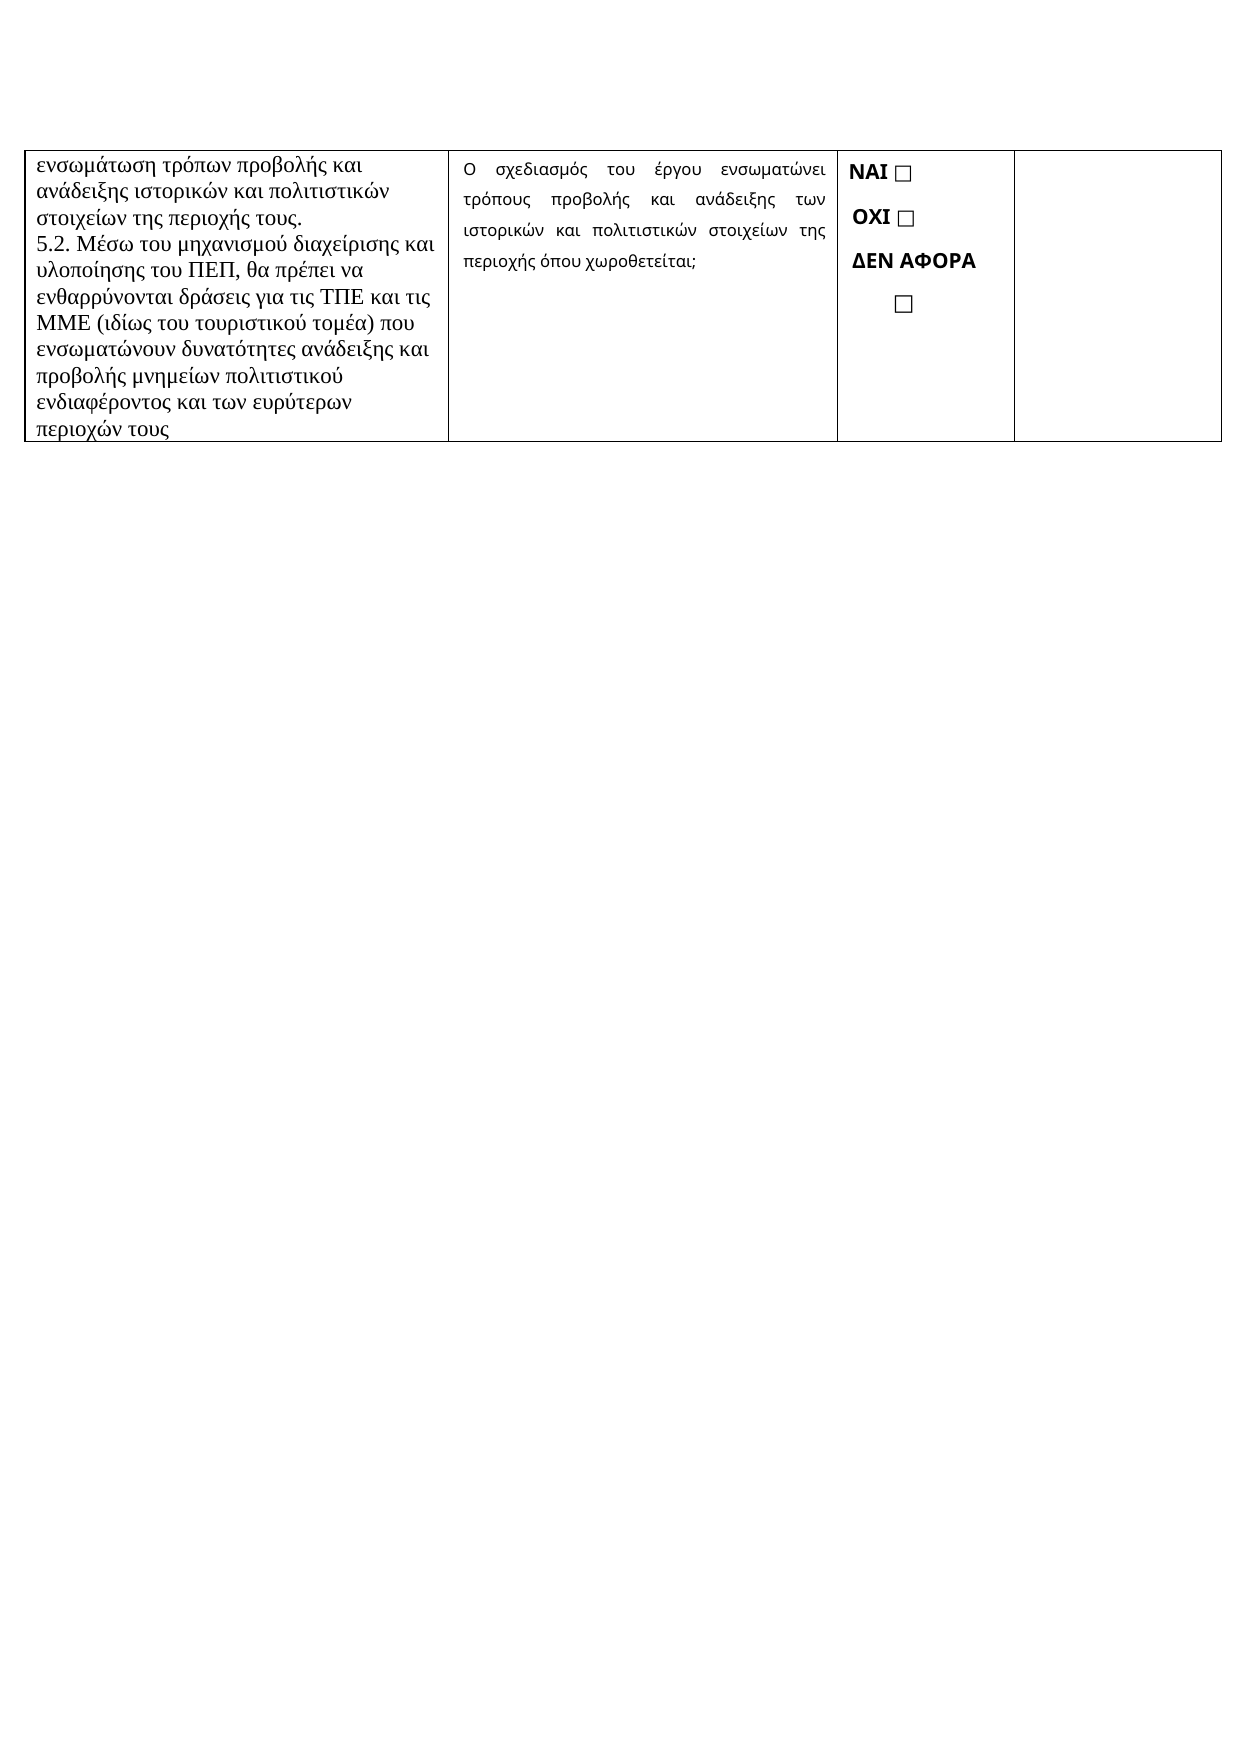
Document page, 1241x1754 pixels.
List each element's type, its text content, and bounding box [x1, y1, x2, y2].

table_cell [838, 151, 1014, 441]
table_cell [26, 151, 448, 441]
table_cell Ο σχεδιασμός του έργου ενσωματώνει τρόπους προβολής και ανάδειξης των ιστορικών και πολιτιστικών στοιχείων της περιοχής όπου χωροθετείται; [449, 151, 837, 441]
table_cell [1015, 151, 1221, 441]
